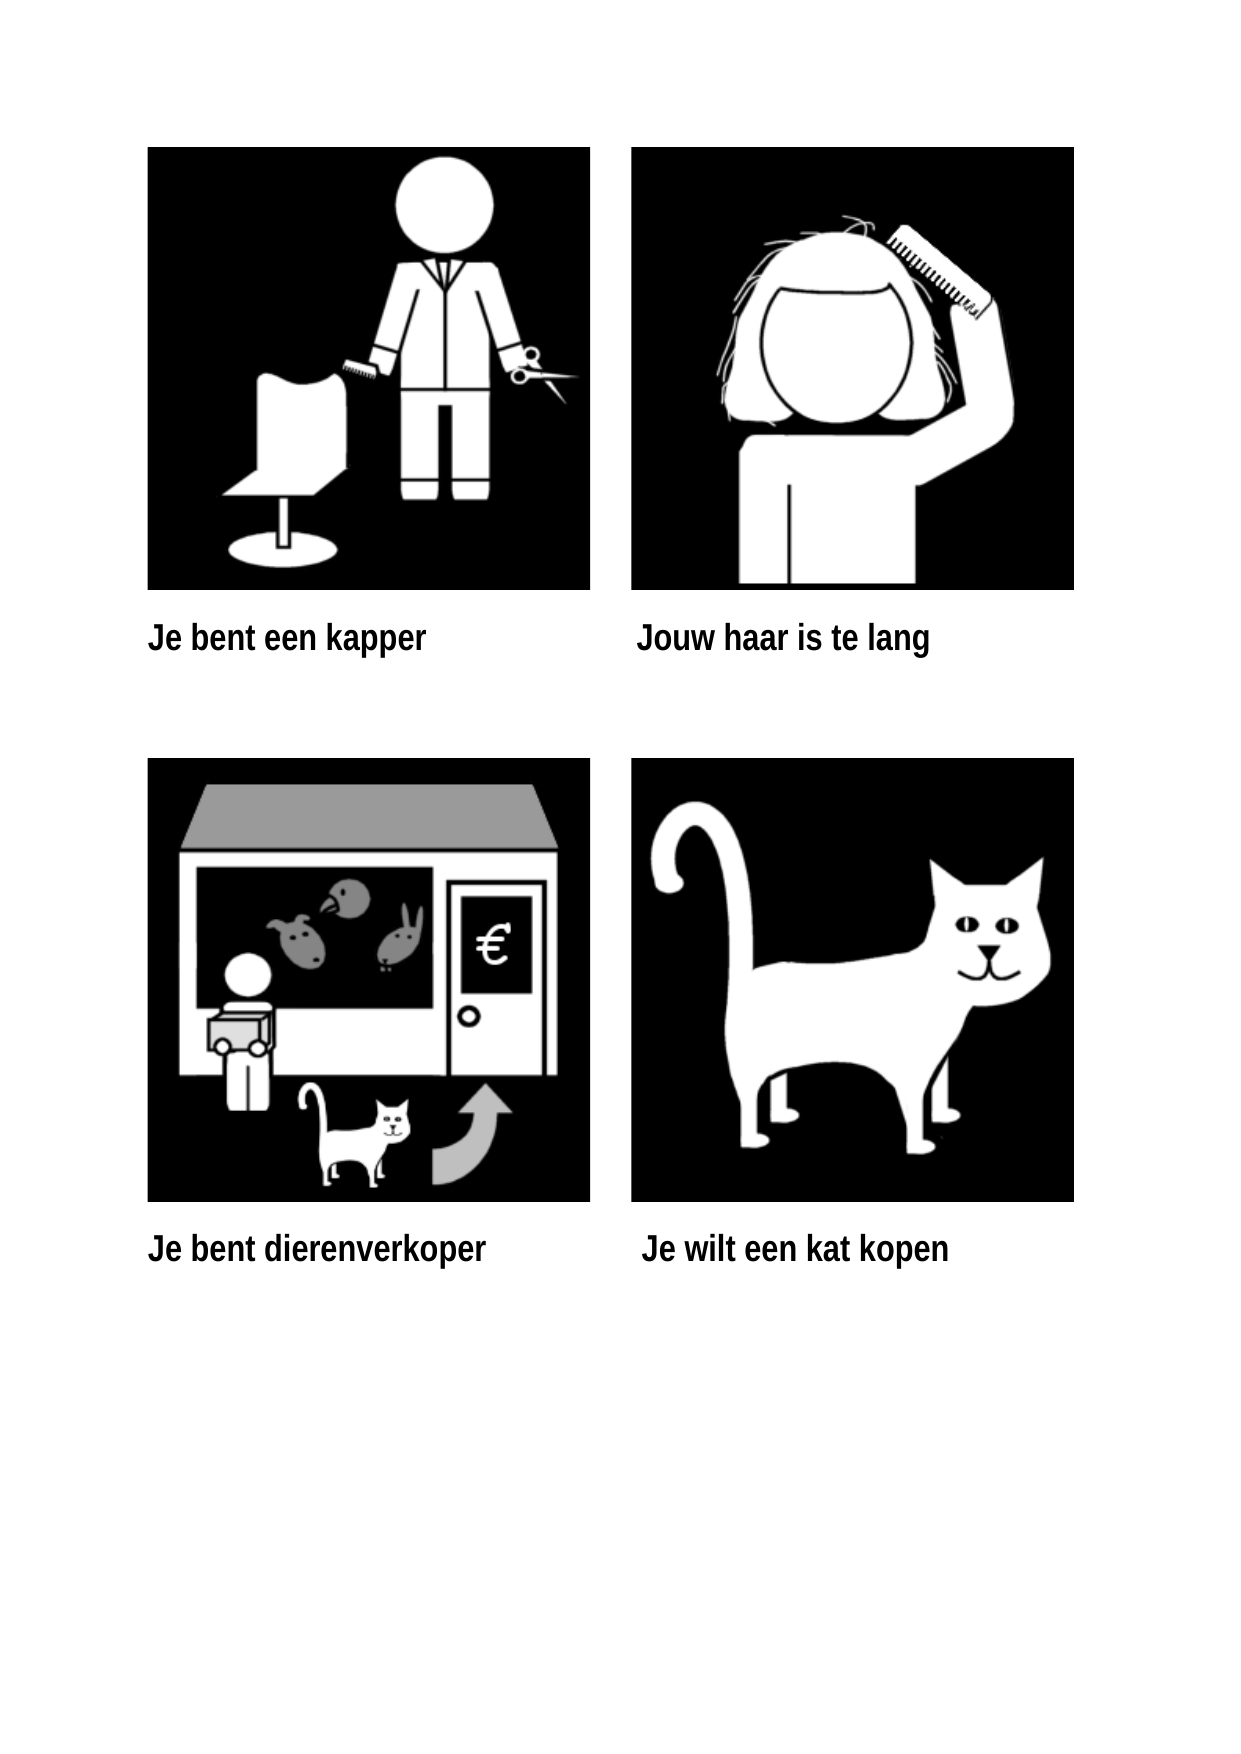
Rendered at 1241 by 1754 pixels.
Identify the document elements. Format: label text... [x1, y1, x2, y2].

picture [631, 147, 1074, 590]
text Je bent een kapper Jouw haar is te lang [148, 615, 1093, 658]
picture [147, 758, 591, 1202]
text Je bent dierenverkoper Je wilt een kat kopen [148, 1226, 1093, 1269]
picture [631, 758, 1074, 1202]
picture [147, 147, 591, 590]
